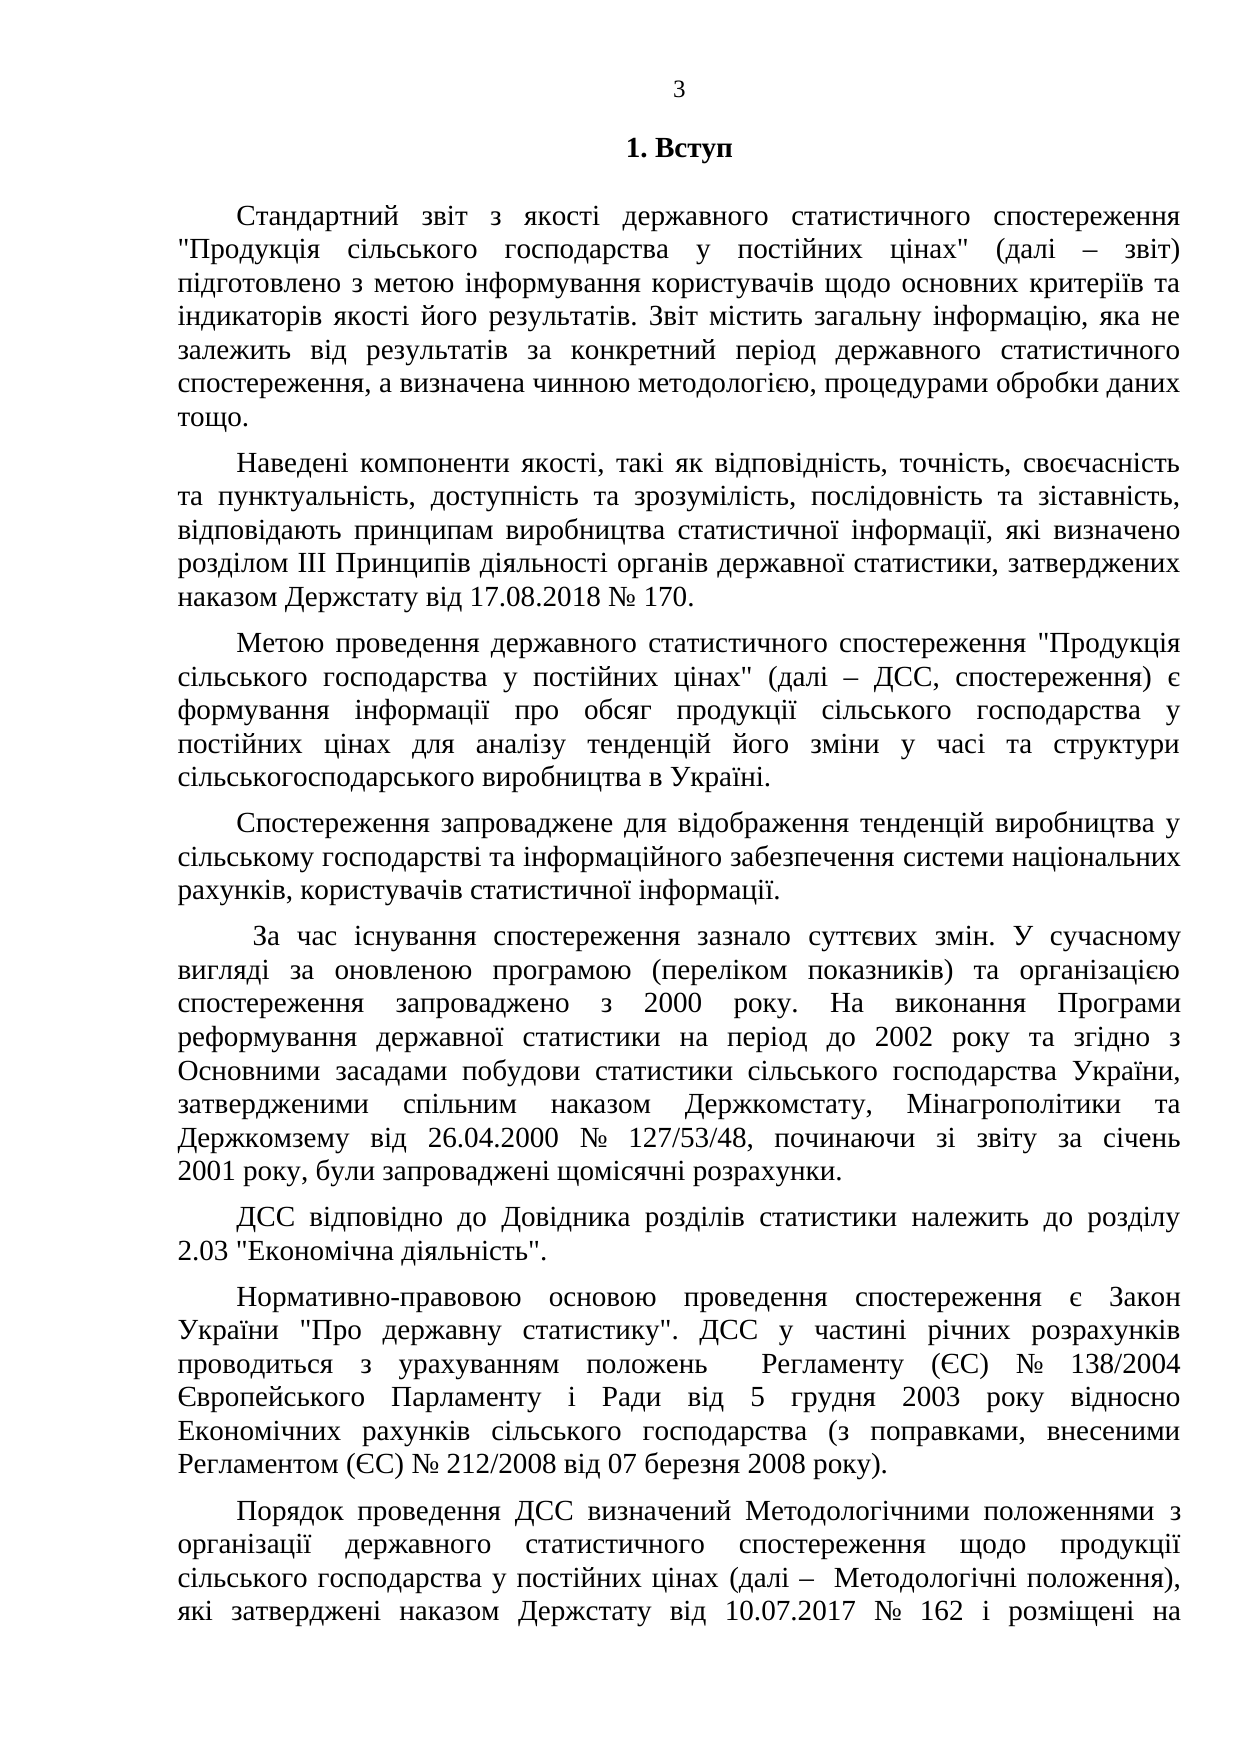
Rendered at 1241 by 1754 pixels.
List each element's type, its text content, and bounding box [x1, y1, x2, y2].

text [177, 1493, 1181, 1627]
text Метою проведення державного статистичного спостереження "Продукція сільського господарства у постійних цінах" (далі – ДСС, спостереження) є формування інформації про обсяг продукції сільського господарства у постійних цінах для аналізу тенденцій його зміни у часі та структури сільськогосподарського виробництва в Україні. [177, 625, 1181, 793]
text Нормативно-правовою основою проведення спостереження є Закон України "Про державну статистику". ДСС у частині річних розрахунків проводиться з урахуванням положень Регламенту (ЄC) № 138/2004 Європейського Парламенту і Ради від 5 грудня 2003 року відносно Економічних рахунків сільського господарства (з поправками, внесеними Регламентом (ЄC) № 212/2008 від 07 березня 2008 року). [177, 1279, 1181, 1480]
text Спостереження запроваджене для відображення тенденцій виробництва у сільському господарстві та інформаційного забезпечення системи національних рахунків, користувачів статистичної інформації. [177, 805, 1181, 906]
text Наведені компоненти якості, такі як відповідність, точність, своєчасність та пунктуальність, доступність та зрозумілість, послідовність та зіставність, відповідають принципам виробництва статистичної інформації, які визначено розділом ІІІ Принципів діяльності органів державної статистики, затверджених наказом Держстату від 17.08.2018 № 170. [177, 445, 1181, 613]
text Стандартний звіт з якості державного статистичного спостереження "Продукція сільського господарства у постійних цінах" (далі – звіт) підготовлено з метою інформування користувачів щодо основних критеріїв та індикаторів якості його результатів. Звіт містить загальну інформацію, яка не залежить від результатів за конкретний період державного статистичного спостереження, а визначена чинною методологією, процедурами обробки даних тощо. [177, 198, 1181, 432]
list За час існування спостереження зазнало суттєвих змін. У сучасному вигляді за оновленою програмою (переліком показників) та організацією спостереження запроваджено з 2000 року. На виконання Програми реформування державної статистики на період до 2002 року та згідно з Основними засадами побудови статистики сільського господарства України, затвердженими спільним наказом Держкомстату, Мінагрополітики та Держкомзему від 26.04.2000 № 127/53/48, починаючи зі звіту за січень 2001 року, були запроваджені щомісячні розрахунки. [177, 918, 1181, 1187]
text 1. Вступ [177, 131, 1181, 164]
text ДСС відповідно до Довідника розділів статистики належить до розділу 2.03 "Економічна діяльність". [177, 1199, 1181, 1266]
